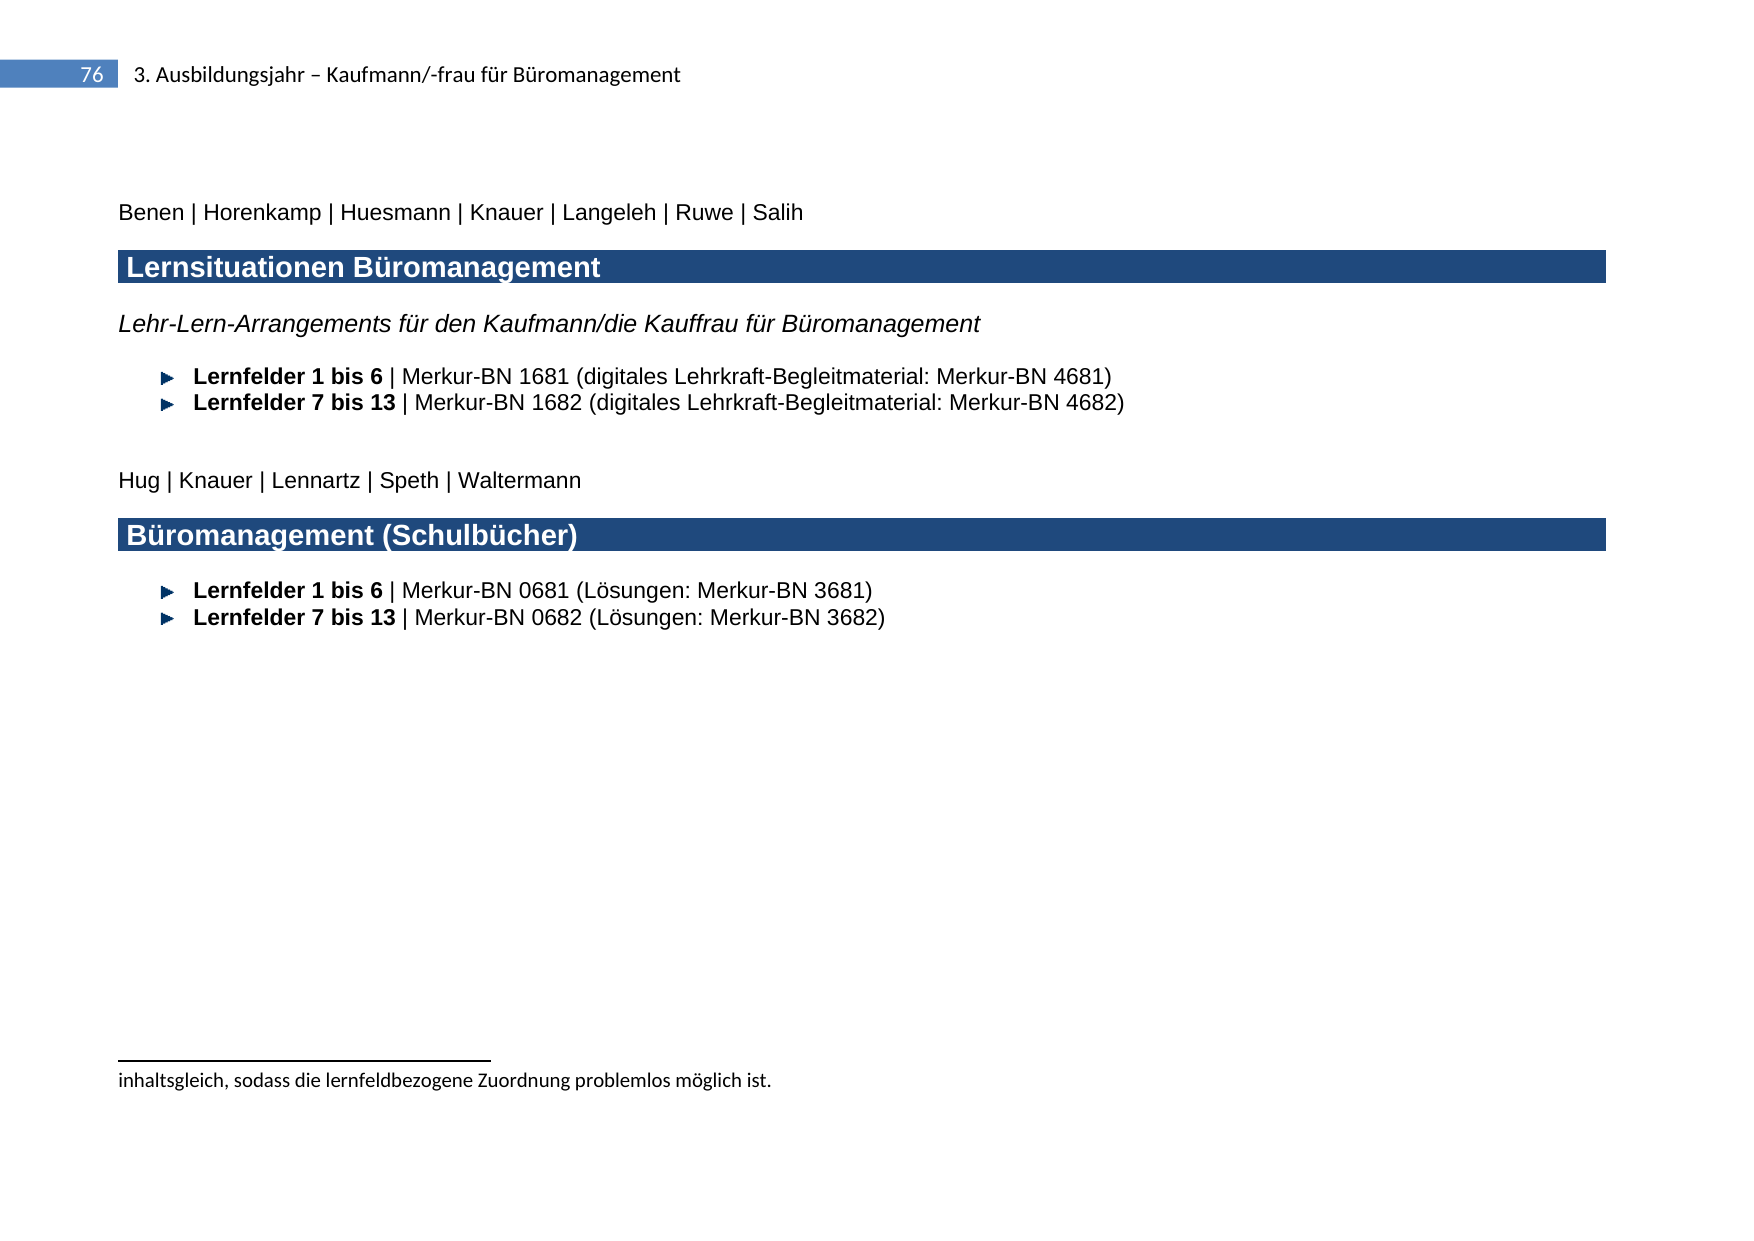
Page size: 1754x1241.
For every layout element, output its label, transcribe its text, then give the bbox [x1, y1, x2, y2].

list Lernfelder 7 bis 13 | Merkur-BN 0682 (Lösungen: Merkur-BN 3682) [156, 603, 1606, 630]
text Lehr-Lern-Arrangements für den Kaufmann/die Kauffrau für Büromanagement [118, 309, 1606, 338]
picture [156, 394, 174, 411]
text Hug | Knauer | Lennartz | Speth | Waltermann [118, 467, 1606, 493]
text Lernsituationen Büromanagement [118, 250, 1606, 283]
text Benen | Horenkamp | Huesmann | Knauer | Langeleh | Ruwe | Salih [118, 199, 1606, 225]
list Lernfelder 1 bis 6 | Merkur-BN 1681 (digitales Lehrkraft-Begleitmaterial: Merkur-BN 4681) [156, 363, 1606, 389]
list Lernfelder 7 bis 13 | Merkur-BN 1682 (digitales Lehrkraft-Begleitmaterial: Merkur-BN 4682) [156, 389, 1606, 416]
text Büromanagement (Schulbücher) [118, 518, 1606, 551]
picture [156, 608, 174, 625]
list Lernfelder 1 bis 6 | Merkur-BN 0681 (Lösungen: Merkur-BN 3681) [156, 577, 1606, 603]
picture [156, 581, 174, 599]
picture [156, 367, 174, 385]
